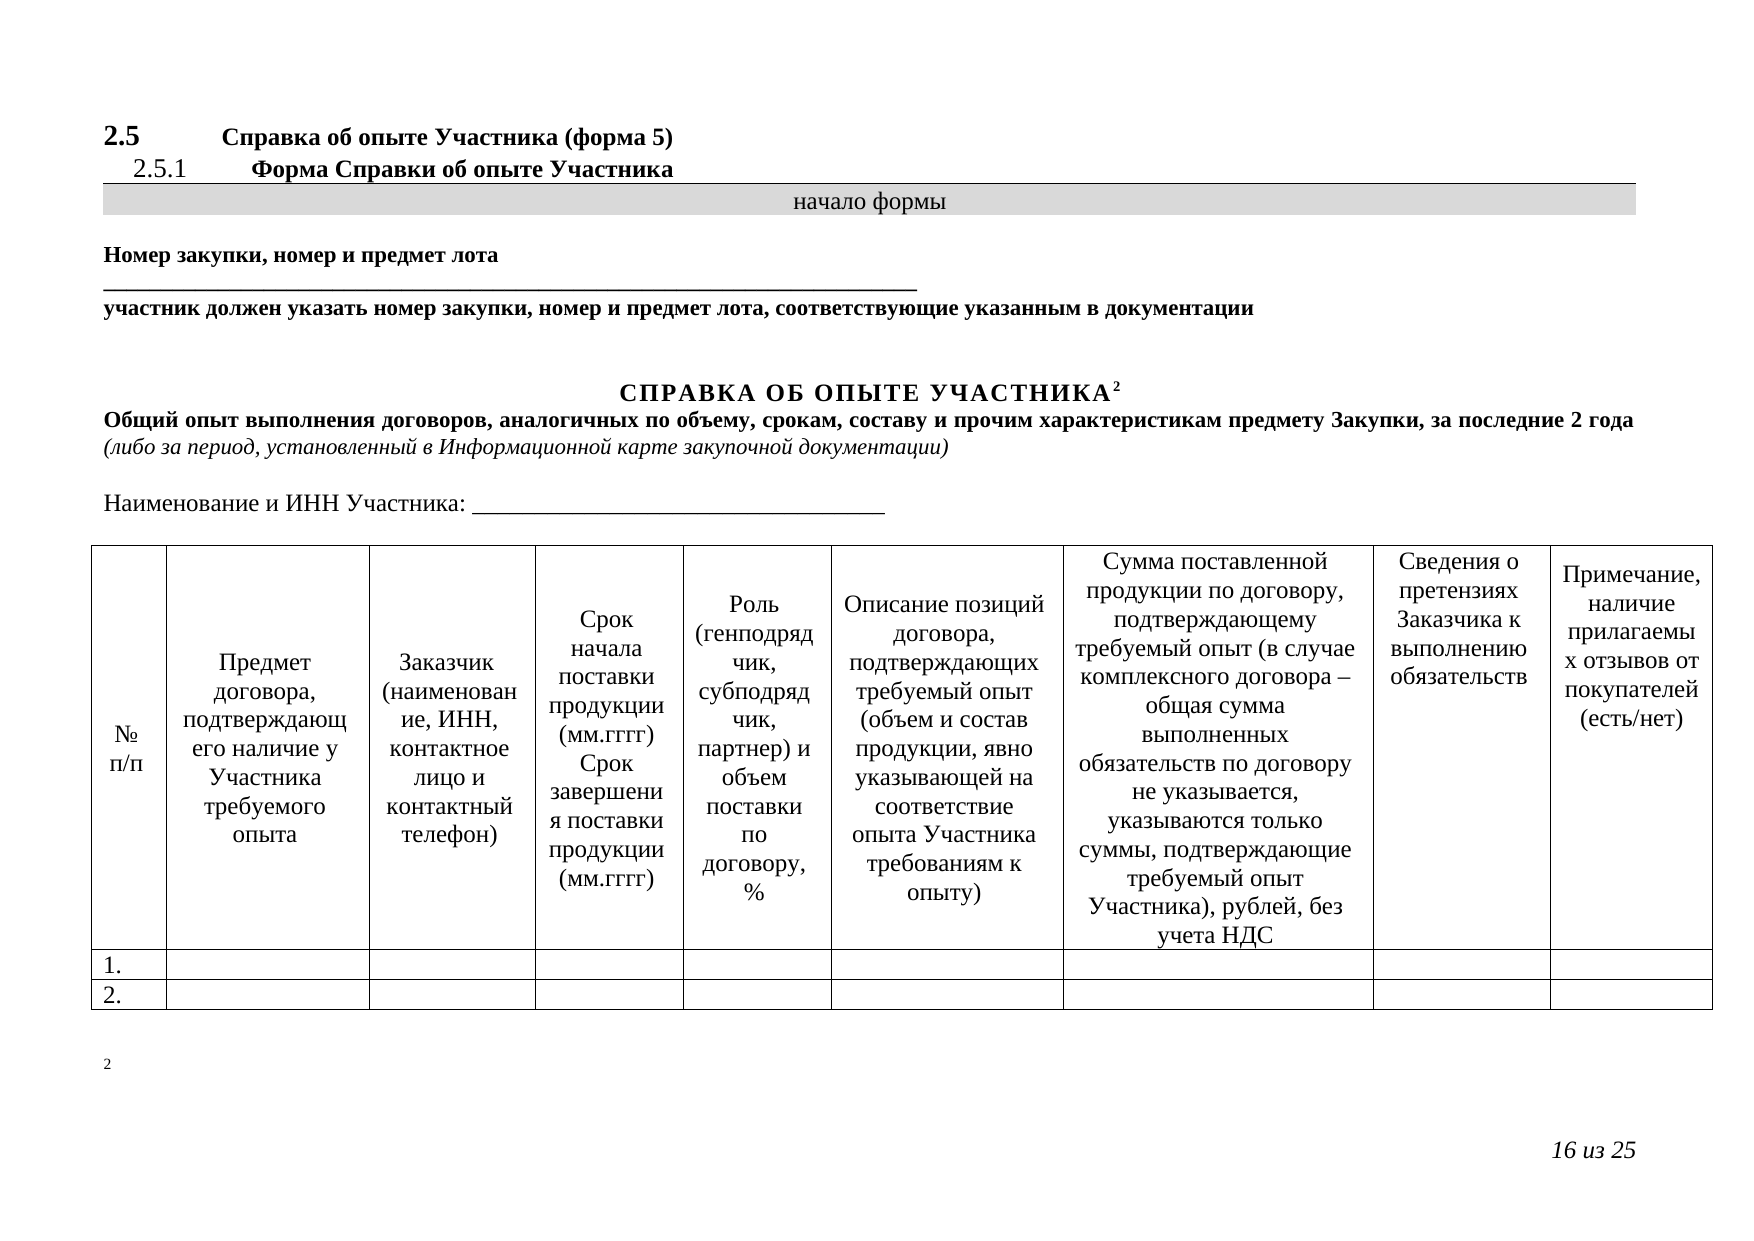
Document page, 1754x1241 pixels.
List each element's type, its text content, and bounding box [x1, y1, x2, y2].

table_cell [92, 950, 166, 979]
table_cell [536, 980, 683, 1008]
table_header Срок начала поставки продукции (мм.гггг) Срок завершения поставки продукции (мм.гггг) [536, 546, 683, 949]
table_header Роль (генподрядчик, субподрядчик, партнер) и объем поставки по договору, % [684, 546, 831, 949]
text Справка об опыте Участника [103, 378, 1636, 406]
table_cell [92, 980, 166, 1008]
table_header Сведения о претензиях Заказчика к выполнению обязательств [1374, 546, 1550, 949]
table_cell [1064, 950, 1373, 979]
table_header Описание позиций договора, подтверждающих требуемый опыт (объем и состав продукции, явно указывающей на соответствие опыта Участника требованиям к опыту) [832, 546, 1063, 949]
text Общий опыт выполнения договоров, аналогичных по объему, срокам, составу и прочим характеристикам предмету Закупки, за последние 2 года (либо за период, установленный в Информационной карте закупочной документации) [103, 406, 1636, 459]
table_cell [1374, 950, 1550, 979]
table_cell [370, 980, 535, 1008]
table_header Заказчик (наименование, ИНН, контактное лицо и контактный телефон) [370, 546, 535, 949]
table_cell [167, 980, 369, 1008]
table_cell [167, 950, 369, 979]
text Форма Справки об опыте Участника [133, 152, 1636, 183]
table_header Предмет договора, подтверждающего наличие у Участника требуемого опыта [167, 546, 369, 949]
table_cell [1064, 980, 1373, 1008]
table_cell [1374, 980, 1550, 1008]
text участник должен указать номер закупки, номер и предмет лота, соответствующие указанным в документации [103, 294, 1636, 320]
table_cell [536, 950, 683, 979]
table_cell [684, 950, 831, 979]
text Номер закупки, номер и предмет лота [103, 241, 1636, 267]
table_cell [684, 980, 831, 1008]
text _______________________________________________________________________ [103, 267, 1636, 294]
text начало формы [103, 184, 1636, 215]
table_cell [370, 950, 535, 979]
table_cell [832, 950, 1063, 979]
table_header Примечание, наличие прилагаемых отзывов от покупателей (есть/нет) [1551, 546, 1712, 949]
subtitle Справка об опыте Участника (форма 5) [103, 118, 1639, 152]
table_header Сумма поставленной продукции по договору, подтверждающему требуемый опыт (в случае комплексного договора – общая сумма выполненных обязательств по договору не указывается, указываются только суммы, подтверждающие требуемый опыт Участника), рублей, без учета НДС [1064, 546, 1373, 949]
table_cell [832, 980, 1063, 1008]
table_header № п/п [92, 546, 166, 949]
table_cell [1551, 950, 1712, 979]
table_cell [1551, 980, 1712, 1008]
text Наименование и ИНН Участника: _________________________________ [103, 488, 1636, 517]
